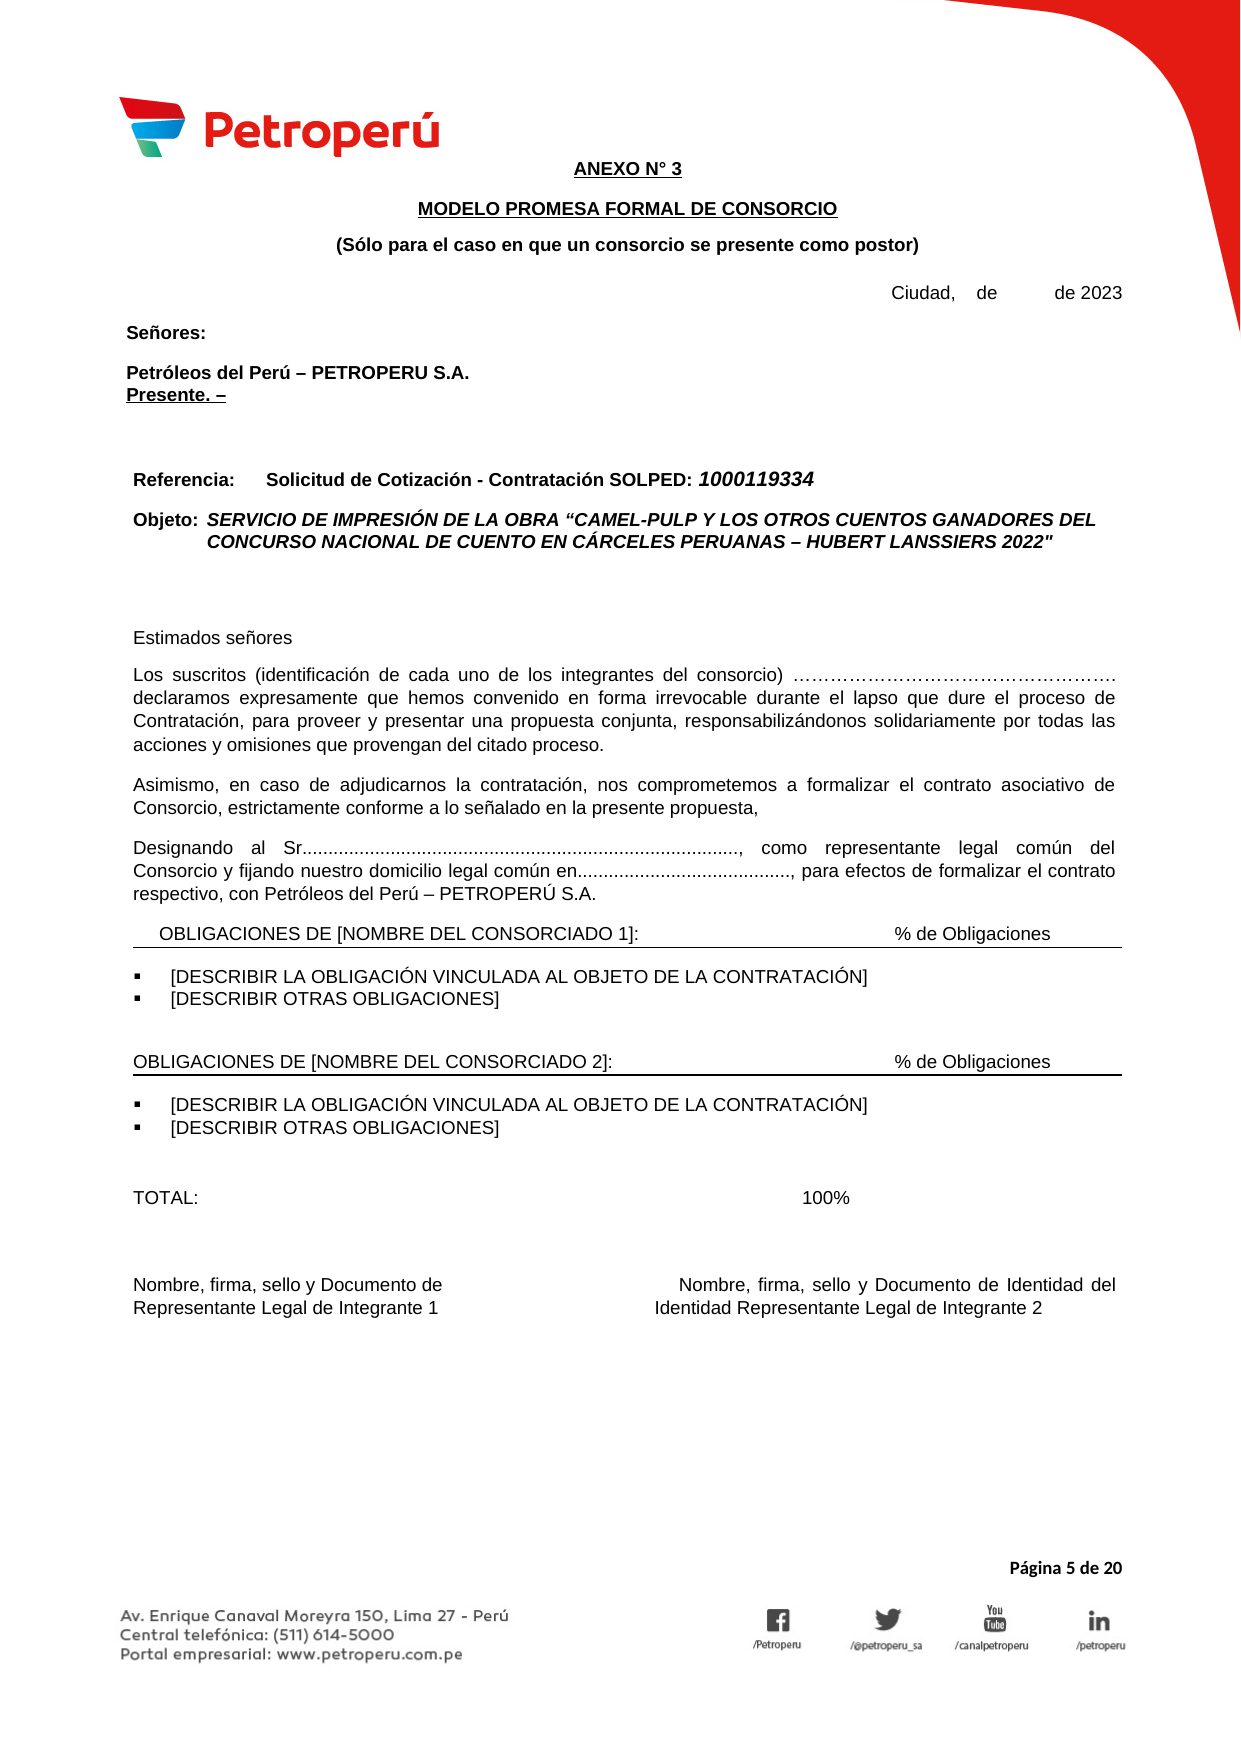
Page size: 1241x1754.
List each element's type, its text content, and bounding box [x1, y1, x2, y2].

list [DESCRIBIR OTRAS OBLIGACIONES] [133, 1117, 1122, 1139]
text TOTAL: 100% [133, 1187, 1122, 1208]
text Presente. – [126, 383, 1120, 405]
text (Sólo para el caso en que un consorcio se presente como postor) [133, 234, 1122, 255]
text Asimismo, en caso de adjudicarnos la contratación, nos comprometemos a formalizar el contrato asociativo de Consorcio, estrictamente conforme a lo señalado en la presente propuesta, [133, 773, 1117, 818]
text MODELO PROMESA FORMAL DE CONSORCIO [133, 198, 1122, 219]
text Señores: [126, 322, 1120, 343]
list [DESCRIBIR OTRAS OBLIGACIONES] [133, 988, 1122, 1009]
text OBLIGACIONES DE [NOMBRE DEL CONSORCIADO 2]: % de Obligaciones [133, 1051, 1122, 1074]
text Nombre, firma, sello y Documento de Nombre, firma, sello y Documento de Identidad del Representante Legal de Integrante 1 Identidad Representante Legal de Integrante 2 [133, 1274, 1117, 1318]
text Designando al Sr...................................................................................., como representante legal común del Consorcio y fijando nuestro domicilio legal común en........................................., para efectos de formalizar el contrato respectivo, con Petróleos del Perú – PETROPERÚ S.A. [133, 837, 1117, 904]
text Referencia: Solicitud de Cotización - Contratación SOLPED: 1000119334 [133, 466, 1122, 490]
picture [1, 1596, 1241, 1751]
text Objeto: SERVICIO DE IMPRESIÓN DE LA OBRA “CAMEL-PULP Y LOS OTROS CUENTOS GANADORES DEL CONCURSO NACIONAL DE CUENTO EN CÁRCELES PERUANAS – HUBERT LANSSIERS 2022" [133, 509, 1122, 552]
text Estimados señores [133, 627, 1122, 648]
list [DESCRIBIR LA OBLIGACIÓN VINCULADA AL OBJETO DE LA CONTRATACIÓN] [133, 966, 1122, 988]
text Petróleos del Perú – PETROPERU S.A. [126, 362, 1120, 383]
text ANEXO N° 3 [133, 158, 1122, 180]
picture [1, 0, 1241, 350]
list [DESCRIBIR LA OBLIGACIÓN VINCULADA AL OBJETO DE LA CONTRATACIÓN] [133, 1094, 1122, 1116]
text OBLIGACIONES DE [NOMBRE DEL CONSORCIADO 1]: % de Obligaciones [133, 923, 1122, 947]
text Ciudad, de de 2023 [133, 282, 1122, 303]
text Los suscritos (identificación de cada uno de los integrantes del consorcio) ……………………………………………. declaramos expresamente que hemos convenido en forma irrevocable durante el lapso que dure el proceso de Contratación, para proveer y presentar una propuesta conjunta, responsabilizándonos solidariamente por todas las acciones y omisiones que provengan del citado proceso. [133, 664, 1117, 755]
